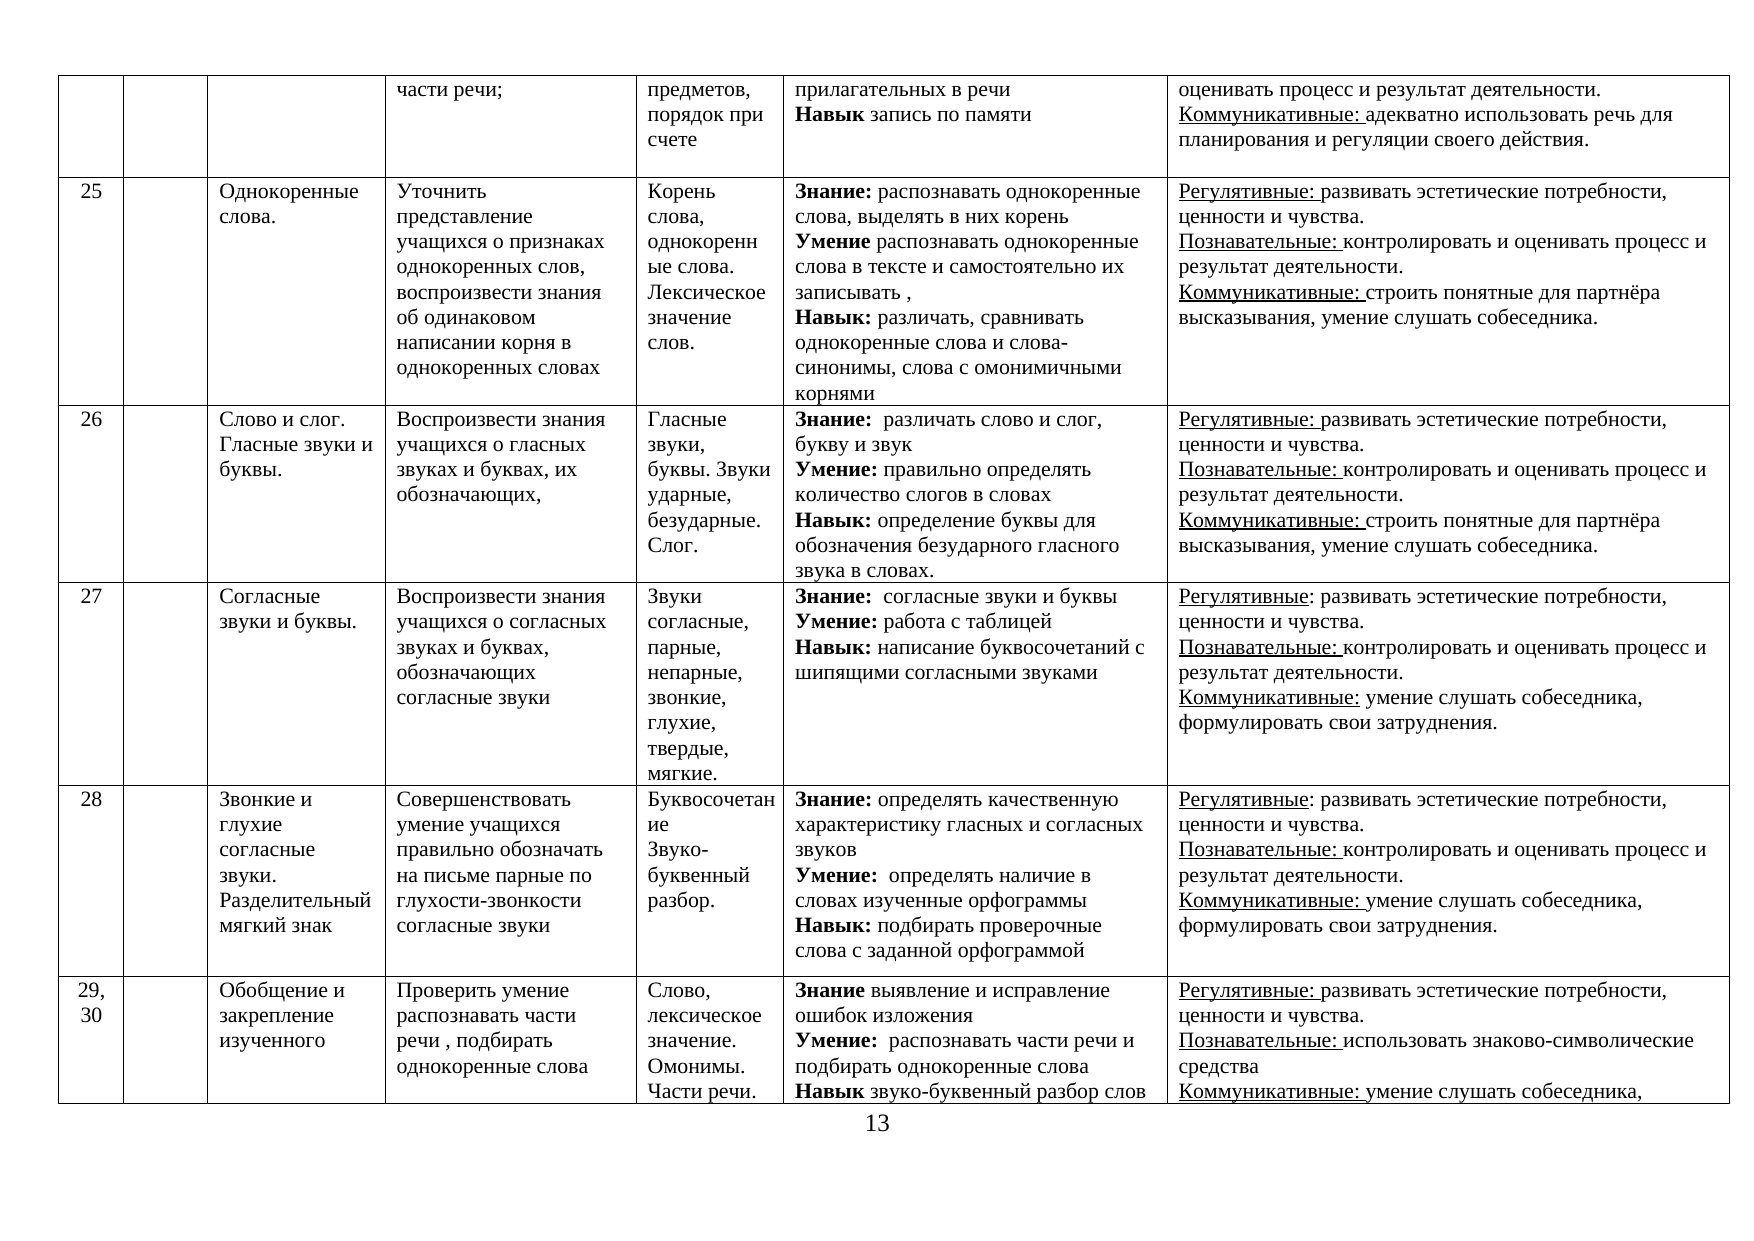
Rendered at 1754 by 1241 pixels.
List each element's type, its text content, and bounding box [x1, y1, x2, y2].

table_cell [124, 76, 207, 177]
table_cell [124, 977, 207, 1103]
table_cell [1168, 76, 1729, 177]
table_cell Слово и слог. Гласные звуки и буквы. [208, 406, 385, 582]
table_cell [784, 76, 1167, 177]
table_cell Воспроизвести знания учащихся о гласных звуках и буквах, их обозначающих, [386, 406, 636, 582]
table_cell [124, 406, 207, 582]
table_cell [386, 76, 636, 177]
table_cell Корень слова, однокоренные слова. Лексическое значение слов. [637, 178, 783, 405]
table_cell Знание: распознавать однокоренные слова, выделять в них корень Умение распознавать однокоренные слова в тексте и самостоятельно их записывать , Навык: различать, сравнивать однокоренные слова и слова-синонимы, слова с омонимичными корнями [784, 178, 1167, 405]
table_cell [637, 76, 783, 177]
table_cell 27 [59, 583, 123, 785]
table_cell 29, 30 [59, 977, 123, 1103]
table_cell Буквосочетание Звуко-буквенный разбор. [637, 786, 783, 976]
table_cell Регулятивные: развивать эстетические потребности, ценности и чувства. Познавательные: контролировать и оценивать процесс и результат деятельности. Коммуникативные: умение слушать собеседника, формулировать свои затруднения. [1168, 583, 1729, 785]
table_cell [124, 786, 207, 976]
table_cell Уточнить представление учащихся о признаках однокоренных слов, воспроизвести знания об одинаковом написании корня в однокоренных словах [386, 178, 636, 405]
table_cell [208, 76, 385, 177]
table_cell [637, 977, 783, 1103]
table_cell 25 [59, 178, 123, 405]
table_cell Регулятивные: развивать эстетические потребности, ценности и чувства. Познавательные: контролировать и оценивать процесс и результат деятельности. Коммуникативные: строить понятные для партнёра высказывания, умение слушать собеседника. [1168, 406, 1729, 582]
table_cell Регулятивные: развивать эстетические потребности, ценности и чувства. Познавательные: контролировать и оценивать процесс и результат деятельности. Коммуникативные: умение слушать собеседника, формулировать свои затруднения. [1168, 786, 1729, 976]
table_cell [386, 977, 636, 1103]
table_cell Звонкие и глухие согласные звуки. Разделительный мягкий знак [208, 786, 385, 976]
table_cell 24 [59, 76, 123, 177]
table_cell Совершенствовать умение учащихся правильно обозначать на письме парные по глухости-звонкости согласные звуки [386, 786, 636, 976]
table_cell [784, 977, 1167, 1103]
table_cell Согласные звуки и буквы. [208, 583, 385, 785]
table_cell Регулятивные: развивать эстетические потребности, ценности и чувства. Познавательные: контролировать и оценивать процесс и результат деятельности. Коммуникативные: строить понятные для партнёра высказывания, умение слушать собеседника. [1168, 178, 1729, 405]
table_cell Знание: согласные звуки и буквы Умение: работа с таблицей Навык: написание буквосочетаний с шипящими согласными звуками [784, 583, 1167, 785]
table_cell 28 [59, 786, 123, 976]
table_cell Однокоренные слова. [208, 178, 385, 405]
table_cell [1168, 977, 1729, 1103]
table_cell [124, 178, 207, 405]
table_cell Гласные звуки, буквы. Звуки ударные, безударные. Слог. [637, 406, 783, 582]
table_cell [208, 977, 385, 1103]
table_cell 26 [59, 406, 123, 582]
table_cell Знание: различать слово и слог, букву и звук Умение: правильно определять количество слогов в словах Навык: определение буквы для обозначения безударного гласного звука в словах. [784, 406, 1167, 582]
table_cell [124, 583, 207, 785]
table_cell Воспроизвести знания учащихся о согласных звуках и буквах, обозначающих согласные звуки [386, 583, 636, 785]
table_cell Знание: определять качественную характеристику гласных и согласных звуков Умение: определять наличие в словах изученные орфограммы Навык: подбирать проверочные слова с заданной орфограммой [784, 786, 1167, 976]
table_cell Звуки согласные, парные, непарные, звонкие, глухие, твердые, мягкие. [637, 583, 783, 785]
